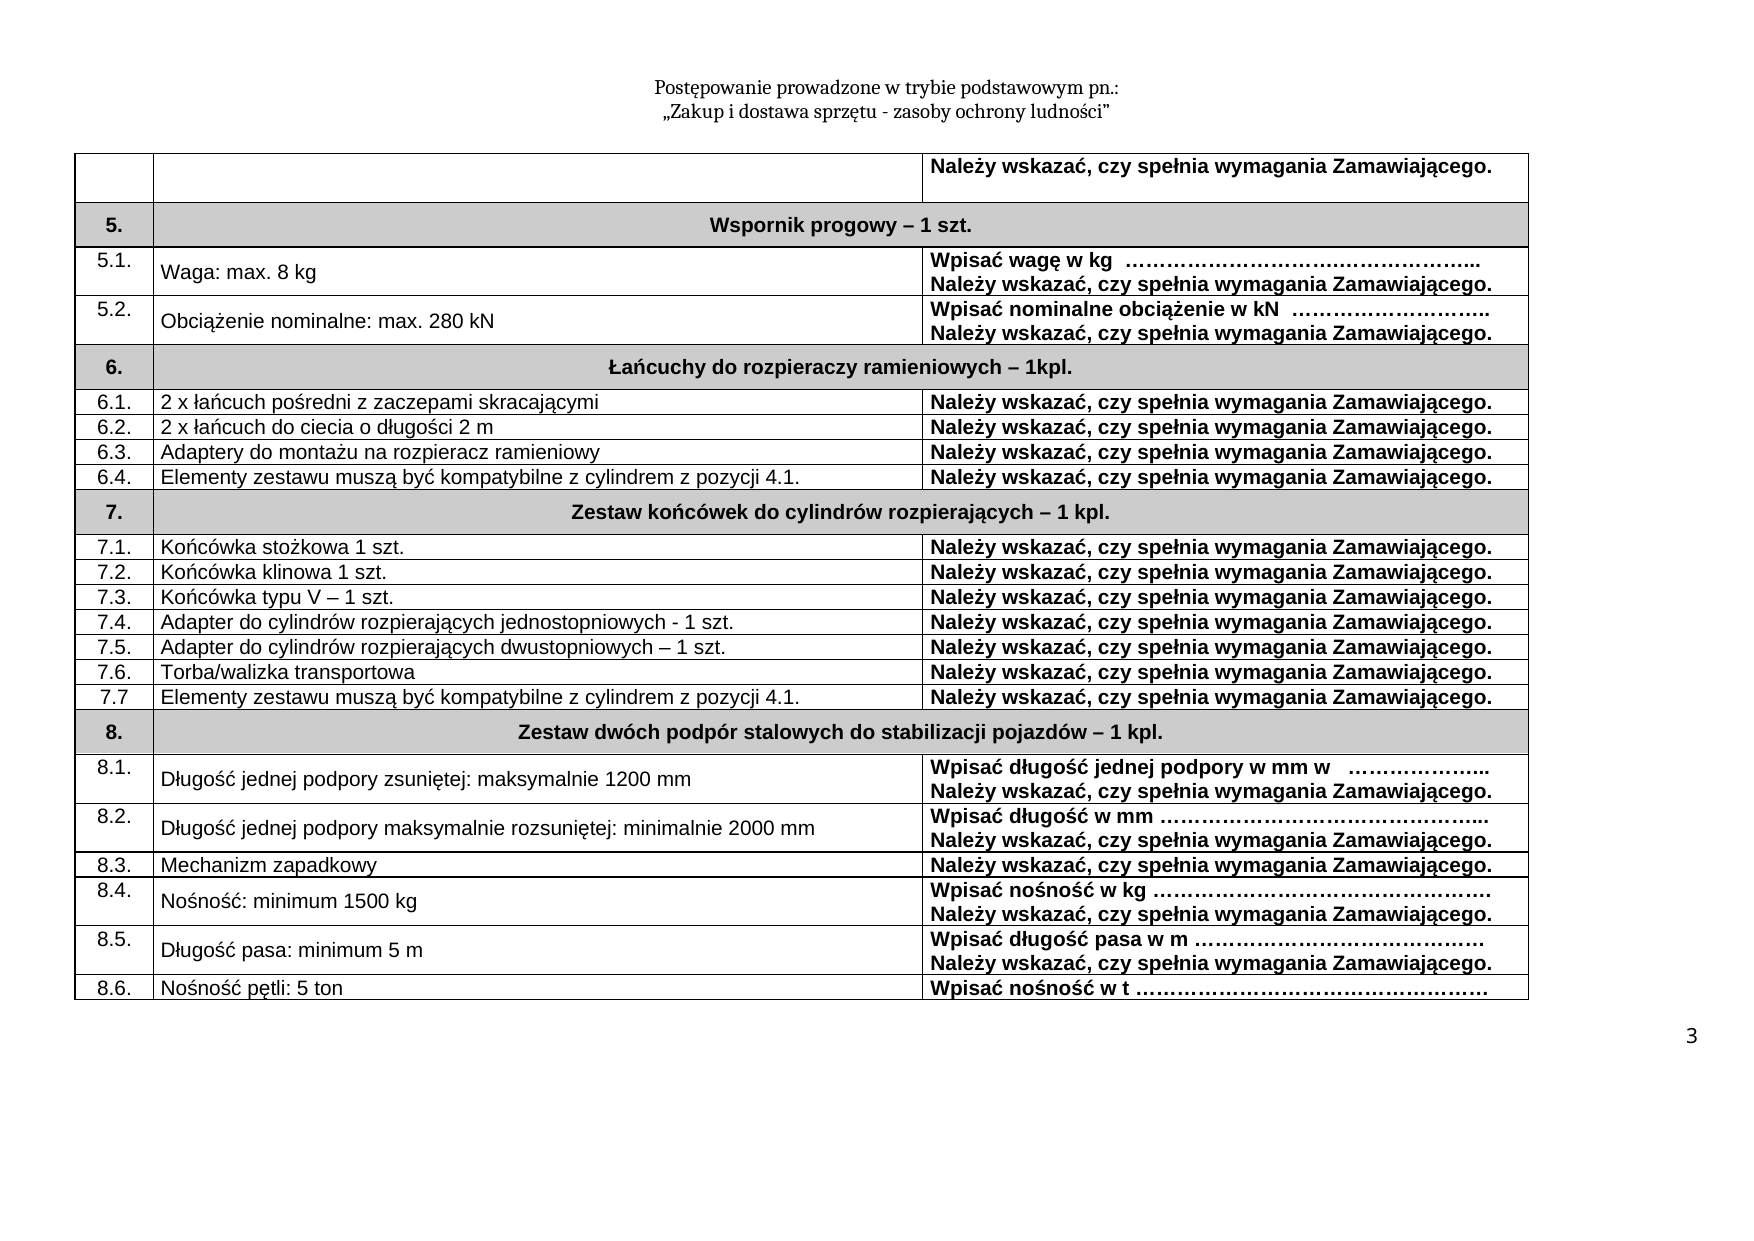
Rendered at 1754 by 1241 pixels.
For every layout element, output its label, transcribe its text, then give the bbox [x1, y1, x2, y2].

table_cell Łańcuchy do rozpieraczy ramieniowych – 1kpl. [154, 345, 1528, 389]
table_cell 8.2. [76, 804, 153, 851]
table_cell Należy wskazać, czy spełnia wymagania Zamawiającego. [923, 440, 1528, 464]
table_cell Waga: max. 8 kg [154, 248, 922, 295]
table_cell 8. [76, 710, 153, 753]
table_cell Należy wskazać, czy spełnia wymagania Zamawiającego. [923, 635, 1528, 659]
table_cell Torba/walizka transportowa [154, 660, 922, 684]
table_cell Należy wskazać, czy spełnia wymagania Zamawiającego. [923, 660, 1528, 684]
table_cell Należy wskazać, czy spełnia wymagania Zamawiającego. [923, 585, 1528, 609]
table_cell Wpisać długość w mm ………………………………………... Należy wskazać, czy spełnia wymagania Zamawiającego. [923, 804, 1528, 851]
table_cell Końcówka typu V – 1 szt. [154, 585, 922, 609]
table_cell Wpisać długość jednej podpory w mm w ………………... Należy wskazać, czy spełnia wymagania Zamawiającego. [923, 755, 1528, 802]
table_cell Należy wskazać, czy spełnia wymagania Zamawiającego. [923, 390, 1528, 414]
table_cell Zestaw końcówek do cylindrów rozpierających – 1 kpl. [154, 490, 1528, 534]
table_cell Obciążenie nominalne: max. 280 kN [154, 296, 922, 344]
table_cell Wpisać wagę w kg ………………………….………………... Należy wskazać, czy spełnia wymagania Zamawiającego. [923, 248, 1528, 295]
table_cell Nośność: minimum 1500 kg [154, 878, 922, 925]
table_cell Wpisać nominalne obciążenie w kN ……………………….. Należy wskazać, czy spełnia wymagania Zamawiającego. [923, 296, 1528, 344]
table_cell 8.5. [76, 926, 153, 974]
table_cell Mechanizm zapadkowy [154, 853, 922, 876]
table_cell Należy wskazać, czy spełnia wymagania Zamawiającego. [923, 415, 1528, 439]
table_cell Należy wskazać, czy spełnia wymagania Zamawiającego. [923, 685, 1528, 709]
table_cell 7. [76, 490, 153, 534]
table_cell 7.5. [76, 635, 153, 659]
table_cell 5.1. [76, 248, 153, 295]
table_cell Wspornik progowy – 1 szt. [154, 203, 1528, 246]
table_cell 7.2. [76, 560, 153, 584]
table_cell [154, 975, 922, 999]
table_cell 8.3. [76, 853, 153, 876]
table_cell 6. [76, 345, 153, 389]
table_cell 2 x łańcuch do ciecia o długości 2 m [154, 415, 922, 439]
table_cell 8.4. [76, 878, 153, 925]
table_cell 7.3. [76, 585, 153, 609]
table_cell Należy wskazać, czy spełnia wymagania Zamawiającego. [923, 853, 1528, 876]
table_cell Adaptery do montażu na rozpieracz ramieniowy [154, 440, 922, 464]
table_cell Wpisać nośność w kg …………………………………………. Należy wskazać, czy spełnia wymagania Zamawiającego. [923, 878, 1528, 925]
table_cell Adapter do cylindrów rozpierających dwustopniowych – 1 szt. [154, 635, 922, 659]
table_cell 5.2. [76, 296, 153, 344]
table_cell Elementy zestawu muszą być kompatybilne z cylindrem z pozycji 4.1. [154, 685, 922, 709]
table_cell 7.7 [76, 685, 153, 709]
table_cell 7.6. [76, 660, 153, 684]
table_cell Końcówka klinowa 1 szt. [154, 560, 922, 584]
table_cell 6.1. [76, 390, 153, 414]
table_cell Należy wskazać, czy spełnia wymagania Zamawiającego. [923, 465, 1528, 489]
table_cell 6.2. [76, 415, 153, 439]
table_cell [923, 154, 1528, 202]
table_cell Długość pasa: minimum 5 m [154, 926, 922, 974]
table_cell 6.4. [76, 465, 153, 489]
table_cell Należy wskazać, czy spełnia wymagania Zamawiającego. [923, 560, 1528, 584]
table_cell Długość jednej podpory maksymalnie rozsuniętej: minimalnie 2000 mm [154, 804, 922, 851]
table_cell Elementy zestawu muszą być kompatybilne z cylindrem z pozycji 4.1. [154, 465, 922, 489]
table_cell Końcówka stożkowa 1 szt. [154, 535, 922, 559]
table_cell Adapter do cylindrów rozpierających jednostopniowych - 1 szt. [154, 610, 922, 634]
table_cell 8.1. [76, 755, 153, 802]
table_cell 8.6. [76, 975, 153, 999]
table_cell 6.3. [76, 440, 153, 464]
table_cell Należy wskazać, czy spełnia wymagania Zamawiającego. [923, 610, 1528, 634]
table_cell Należy wskazać, czy spełnia wymagania Zamawiającego. [923, 535, 1528, 559]
table_cell 2 x łańcuch pośredni z zaczepami skracającymi [154, 390, 922, 414]
table_cell Zestaw dwóch podpór stalowych do stabilizacji pojazdów – 1 kpl. [154, 710, 1528, 753]
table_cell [154, 154, 922, 202]
table_cell Wpisać długość pasa w m …………………………………… Należy wskazać, czy spełnia wymagania Zamawiającego. [923, 926, 1528, 974]
table_cell 7.1. [76, 535, 153, 559]
table_cell 4.6. [76, 154, 153, 202]
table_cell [923, 975, 1528, 999]
table_cell 7.4. [76, 610, 153, 634]
table_cell Długość jednej podpory zsuniętej: maksymalnie 1200 mm [154, 755, 922, 802]
table_cell 5. [76, 203, 153, 246]
